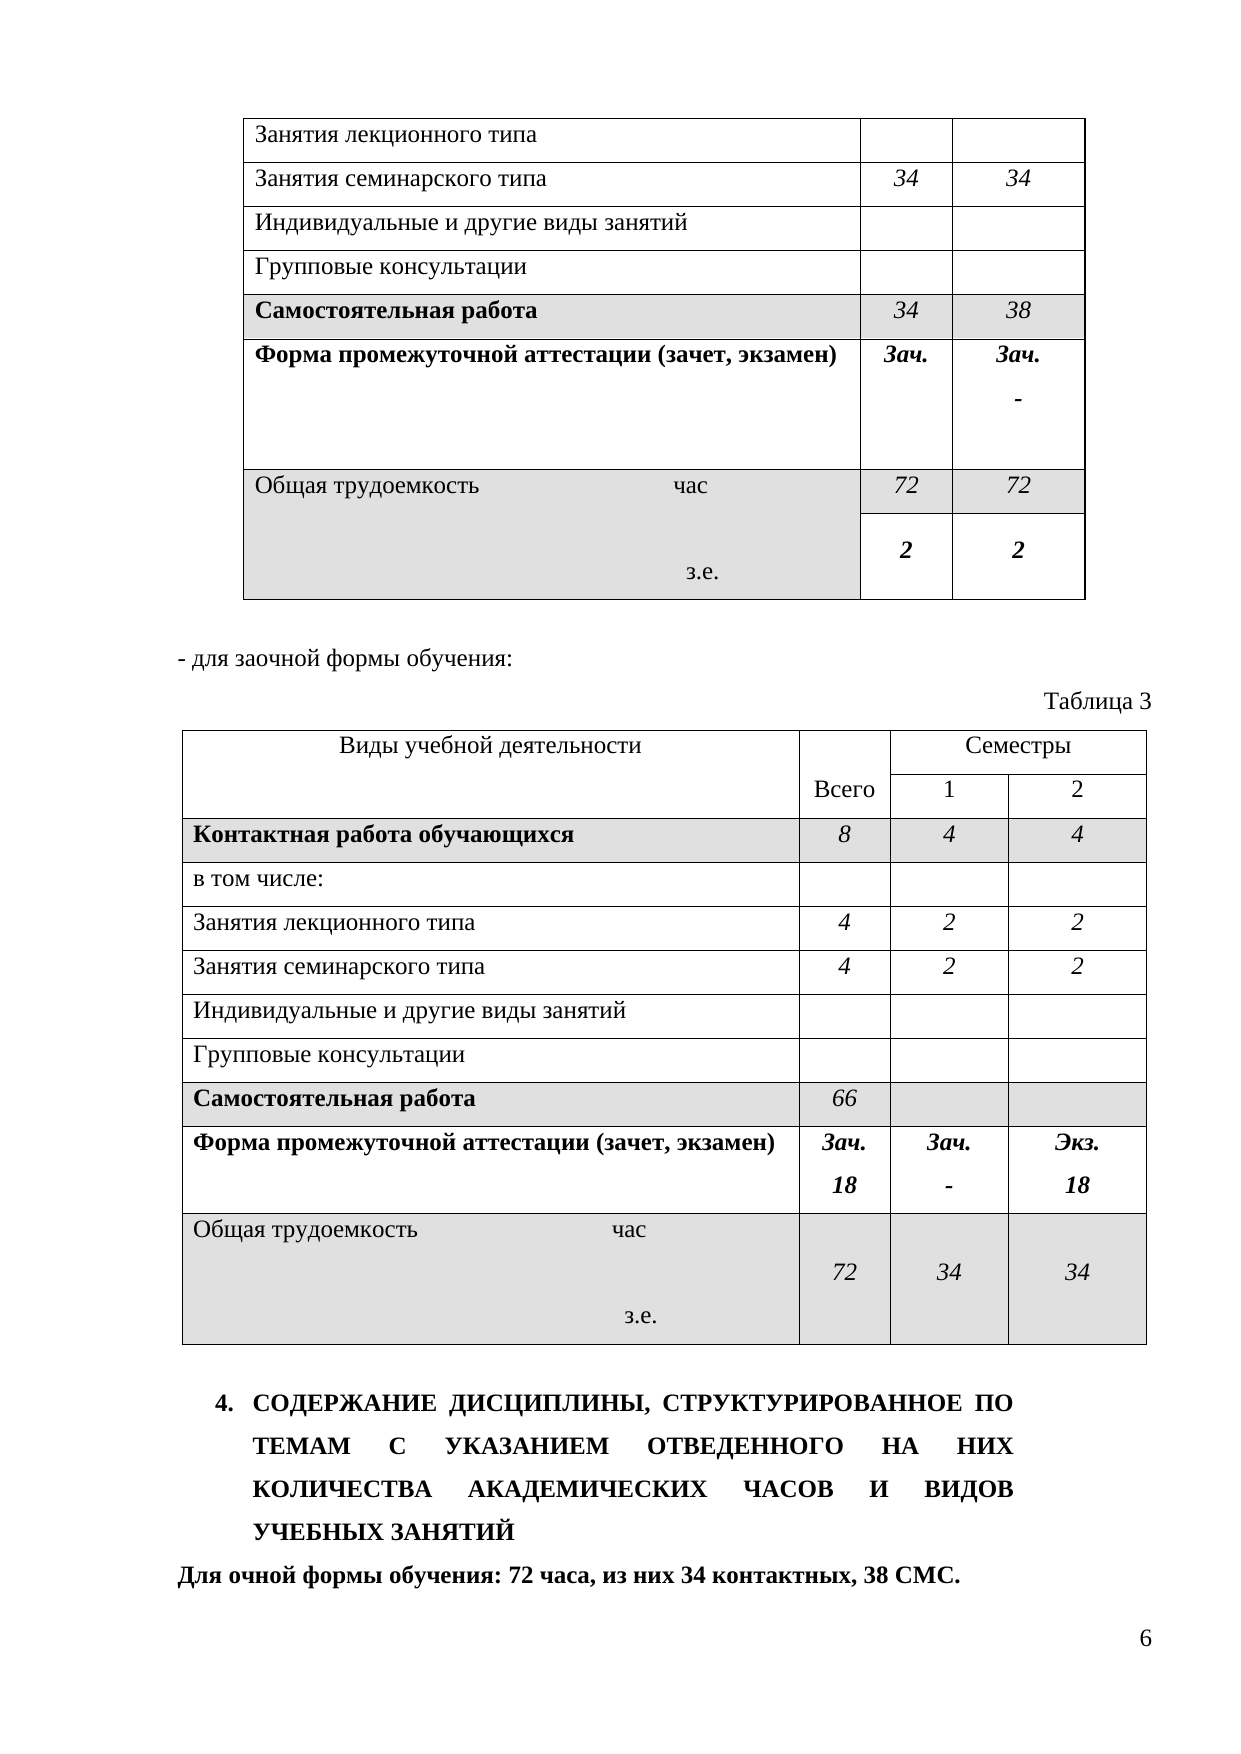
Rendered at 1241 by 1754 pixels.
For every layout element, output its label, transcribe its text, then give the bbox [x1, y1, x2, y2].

table_cell 4 [800, 951, 890, 994]
table_header Всего [800, 731, 890, 818]
table_cell 72 [953, 470, 1084, 513]
table_cell Форма промежуточной аттестации (зачет, экзамен) [244, 340, 860, 469]
table_cell [1009, 1039, 1146, 1082]
table_cell [891, 1039, 1008, 1082]
table_cell Занятия семинарского типа [183, 951, 799, 994]
table_cell [953, 251, 1084, 294]
table_cell [953, 119, 1084, 162]
table_cell [800, 863, 890, 906]
table_cell 34 [891, 1214, 1008, 1344]
table_cell Занятия семинарского типа [244, 163, 860, 206]
table_cell 34 [861, 163, 952, 206]
table_cell Зач. 18 [800, 1127, 890, 1213]
table_cell [891, 1083, 1008, 1126]
text Для очной формы обучения: 72 часа, из них 34 контактных, 38 СМС. [177, 1560, 1152, 1589]
text - для заочной формы обучения: [177, 643, 1152, 672]
table_cell 72 [800, 1214, 890, 1344]
table_cell Контактная работа обучающихся [183, 819, 799, 862]
table_cell Зач. - [891, 1127, 1008, 1213]
table_cell Самостоятельная работа [244, 295, 860, 338]
table_cell Экз. 18 [1009, 1127, 1146, 1213]
table_cell 4 [800, 907, 890, 950]
table_cell Самостоятельная работа [183, 1083, 799, 1126]
table_cell 2 [1009, 775, 1146, 818]
table_cell в том числе: [183, 863, 799, 906]
list СОДЕРЖАНИЕ ДИСЦИПЛИНЫ, СТРУКТУРИРОВАННОЕ ПО ТЕМАМ С УКАЗАНИЕМ ОТВЕДЕННОГО НА НИХ КОЛИЧЕСТВА АКАДЕМИЧЕСКИХ ЧАСОВ И ВИДОВ УЧЕБНЫХ ЗАНЯТИЙ [215, 1388, 1014, 1546]
table_cell 4 [1009, 819, 1146, 862]
table_cell Общая трудоемкость час з.е. [244, 470, 860, 599]
table_cell 2 [953, 514, 1084, 599]
table_cell 34 [1009, 1214, 1146, 1344]
table_cell Занятия лекционного типа [244, 119, 860, 162]
table_cell Общая трудоемкость час з.е. [183, 1214, 799, 1344]
table_cell 4 [891, 819, 1008, 862]
table_cell [800, 1039, 890, 1082]
table_cell [1009, 863, 1146, 906]
table_cell 1 [891, 775, 1008, 818]
table_cell Зач. - [953, 340, 1084, 469]
table_cell 2 [891, 951, 1008, 994]
table_cell 2 [861, 514, 952, 599]
table_cell 72 [861, 470, 952, 513]
table_cell 2 [1009, 951, 1146, 994]
table_cell Форма промежуточной аттестации (зачет, экзамен) [183, 1127, 799, 1213]
table_cell 8 [800, 819, 890, 862]
table_cell [1009, 1083, 1146, 1126]
text Таблица 3 [177, 686, 1152, 715]
table_cell [861, 207, 952, 250]
table_cell 38 [953, 295, 1084, 338]
table_cell [1009, 995, 1146, 1038]
table_header Виды учебной деятельности [183, 731, 799, 818]
table_cell 2 [1009, 907, 1146, 950]
table_cell 2 [891, 907, 1008, 950]
table_cell [861, 251, 952, 294]
table_cell Групповые консультации [183, 1039, 799, 1082]
table_header Семестры [891, 731, 1146, 773]
table_cell Индивидуальные и другие виды занятий [183, 995, 799, 1038]
table_cell Зач. [861, 340, 952, 469]
table_cell 66 [800, 1083, 890, 1126]
table_cell Занятия лекционного типа [183, 907, 799, 950]
table_cell 34 [861, 295, 952, 338]
table_cell [800, 995, 890, 1038]
table_cell [953, 207, 1084, 250]
table_cell [861, 119, 952, 162]
table_cell Групповые консультации [244, 251, 860, 294]
table_cell 34 [953, 163, 1084, 206]
table_cell [891, 995, 1008, 1038]
table_cell Индивидуальные и другие виды занятий [244, 207, 860, 250]
table_cell [891, 863, 1008, 906]
